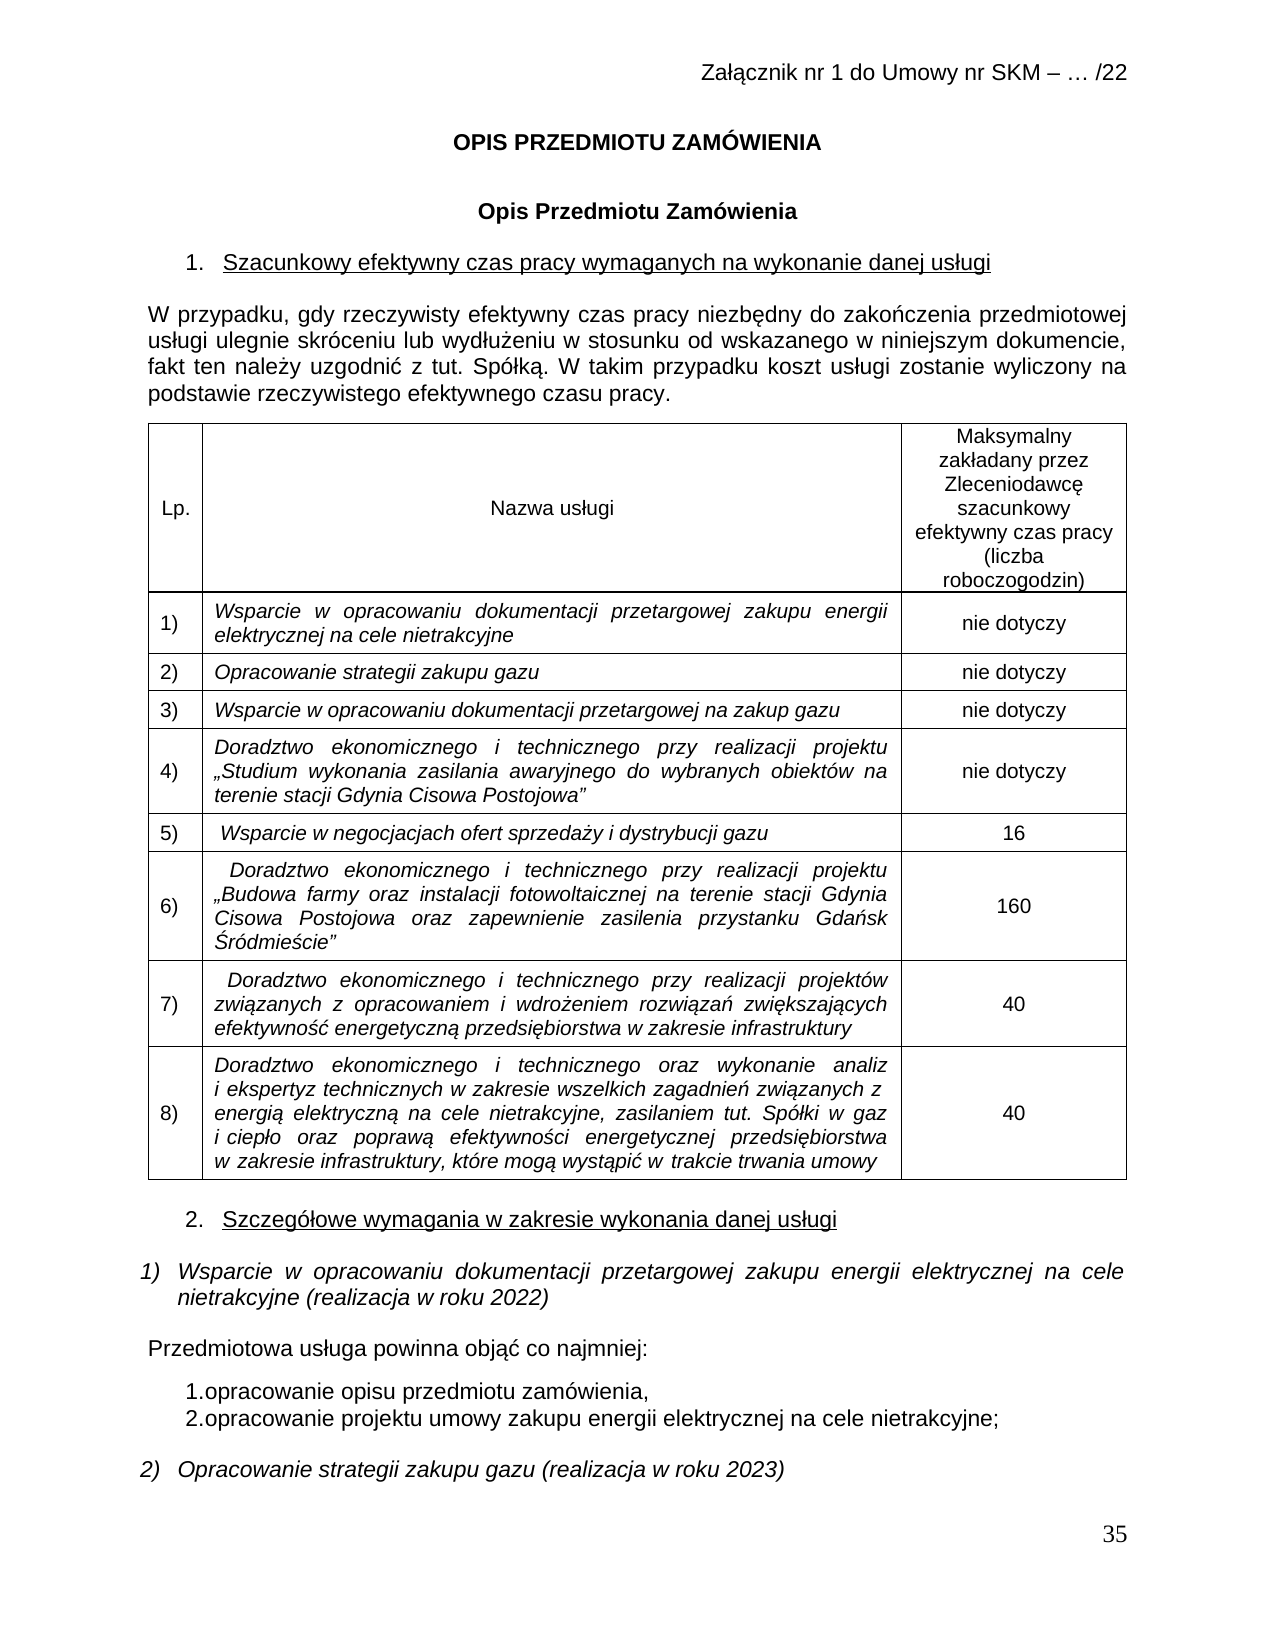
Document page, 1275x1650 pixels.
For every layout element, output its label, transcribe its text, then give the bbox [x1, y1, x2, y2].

text Załącznik nr 1 do Umowy nr SKM – … /22 [148, 59, 1127, 85]
table_header Lp. [149, 424, 202, 591]
table_cell 1) [149, 593, 202, 653]
list Szczegółowe wymagania w zakresie wykonania danej usługi [185, 1206, 1127, 1233]
table_cell nie dotyczy [902, 654, 1126, 690]
text OPIS PRZEDMIOTU ZAMÓWIENIA [148, 128, 1127, 155]
table_cell nie dotyczy [902, 593, 1126, 653]
table_cell 8) [149, 1047, 202, 1179]
table_cell Doradztwo ekonomicznego i technicznego przy realizacji projektu „Studium wykonania zasilania awaryjnego do wybranych obiektów na terenie stacji Gdynia Cisowa Postojowa” [203, 729, 901, 813]
table_cell nie dotyczy [902, 729, 1126, 813]
table_cell Opracowanie strategii zakupu gazu [203, 654, 901, 690]
table_cell 16 [902, 814, 1126, 851]
list opracowanie projektu umowy zakupu energii elektrycznej na cele nietrakcyjne; [185, 1405, 1127, 1431]
table_cell 7) [149, 961, 202, 1046]
table_cell Wsparcie w opracowaniu dokumentacji przetargowej zakupu energii elektrycznej na cele nietrakcyjne [203, 593, 901, 653]
table_cell Wsparcie w negocjacjach ofert sprzedaży i dystrybucji gazu [203, 814, 901, 851]
table_cell 4) [149, 729, 202, 813]
text Opis Przedmiotu Zamówienia [148, 198, 1127, 224]
table_header Maksymalny zakładany przez Zleceniodawcę szacunkowy efektywny czas pracy (liczba roboczogodzin) [902, 424, 1126, 591]
table_header Nazwa usługi [203, 424, 901, 591]
table_cell 40 [902, 961, 1126, 1046]
table_cell Doradztwo ekonomicznego i technicznego przy realizacji projektu „Budowa farmy oraz instalacji fotowoltaicznej na terenie stacji Gdynia Cisowa Postojowa oraz zapewnienie zasilenia przystanku Gdańsk Śródmieście” [203, 852, 901, 960]
table_cell 5) [149, 814, 202, 851]
table_cell 6) [149, 852, 202, 960]
list opracowanie opisu przedmiotu zamówienia, [185, 1378, 1127, 1405]
table_cell Wsparcie w opracowaniu dokumentacji przetargowej na zakup gazu [203, 691, 901, 728]
table_cell Doradztwo ekonomicznego i technicznego oraz wykonanie analiz i ekspertyz technicznych w zakresie wszelkich zagadnień związanych z energią elektryczną na cele nietrakcyjne, zasilaniem tut. Spółki w gaz i ciepło oraz poprawą efektywności energetycznej przedsiębiorstwa w zakresie infrastruktury, które mogą wystąpić w trakcie trwania umowy [203, 1047, 901, 1179]
table_cell nie dotyczy [902, 691, 1126, 728]
list Szacunkowy efektywny czas pracy wymaganych na wykonanie danej usługi [185, 249, 1127, 276]
table_cell 40 [902, 1047, 1126, 1179]
list Wsparcie w opracowaniu dokumentacji przetargowej zakupu energii elektrycznej na cele nietrakcyjne (realizacja w roku 2022) [140, 1258, 1127, 1310]
table_cell 2) [149, 654, 202, 690]
text Przedmiotowa usługa powinna objąć co najmniej: [148, 1335, 1127, 1362]
list Opracowanie strategii zakupu gazu (realizacja w roku 2023) [140, 1456, 1127, 1482]
table_cell 3) [149, 691, 202, 728]
table_cell Doradztwo ekonomicznego i technicznego przy realizacji projektów związanych z opracowaniem i wdrożeniem rozwiązań zwiększających efektywność energetyczną przedsiębiorstwa w zakresie infrastruktury [203, 961, 901, 1046]
text W przypadku, gdy rzeczywisty efektywny czas pracy niezbędny do zakończenia przedmiotowej usługi ulegnie skróceniu lub wydłużeniu w stosunku od wskazanego w niniejszym dokumencie, fakt ten należy uzgodnić z tut. Spółką. W takim przypadku koszt usługi zostanie wyliczony na podstawie rzeczywistego efektywnego czasu pracy. [148, 301, 1127, 406]
table_cell 160 [902, 852, 1126, 960]
